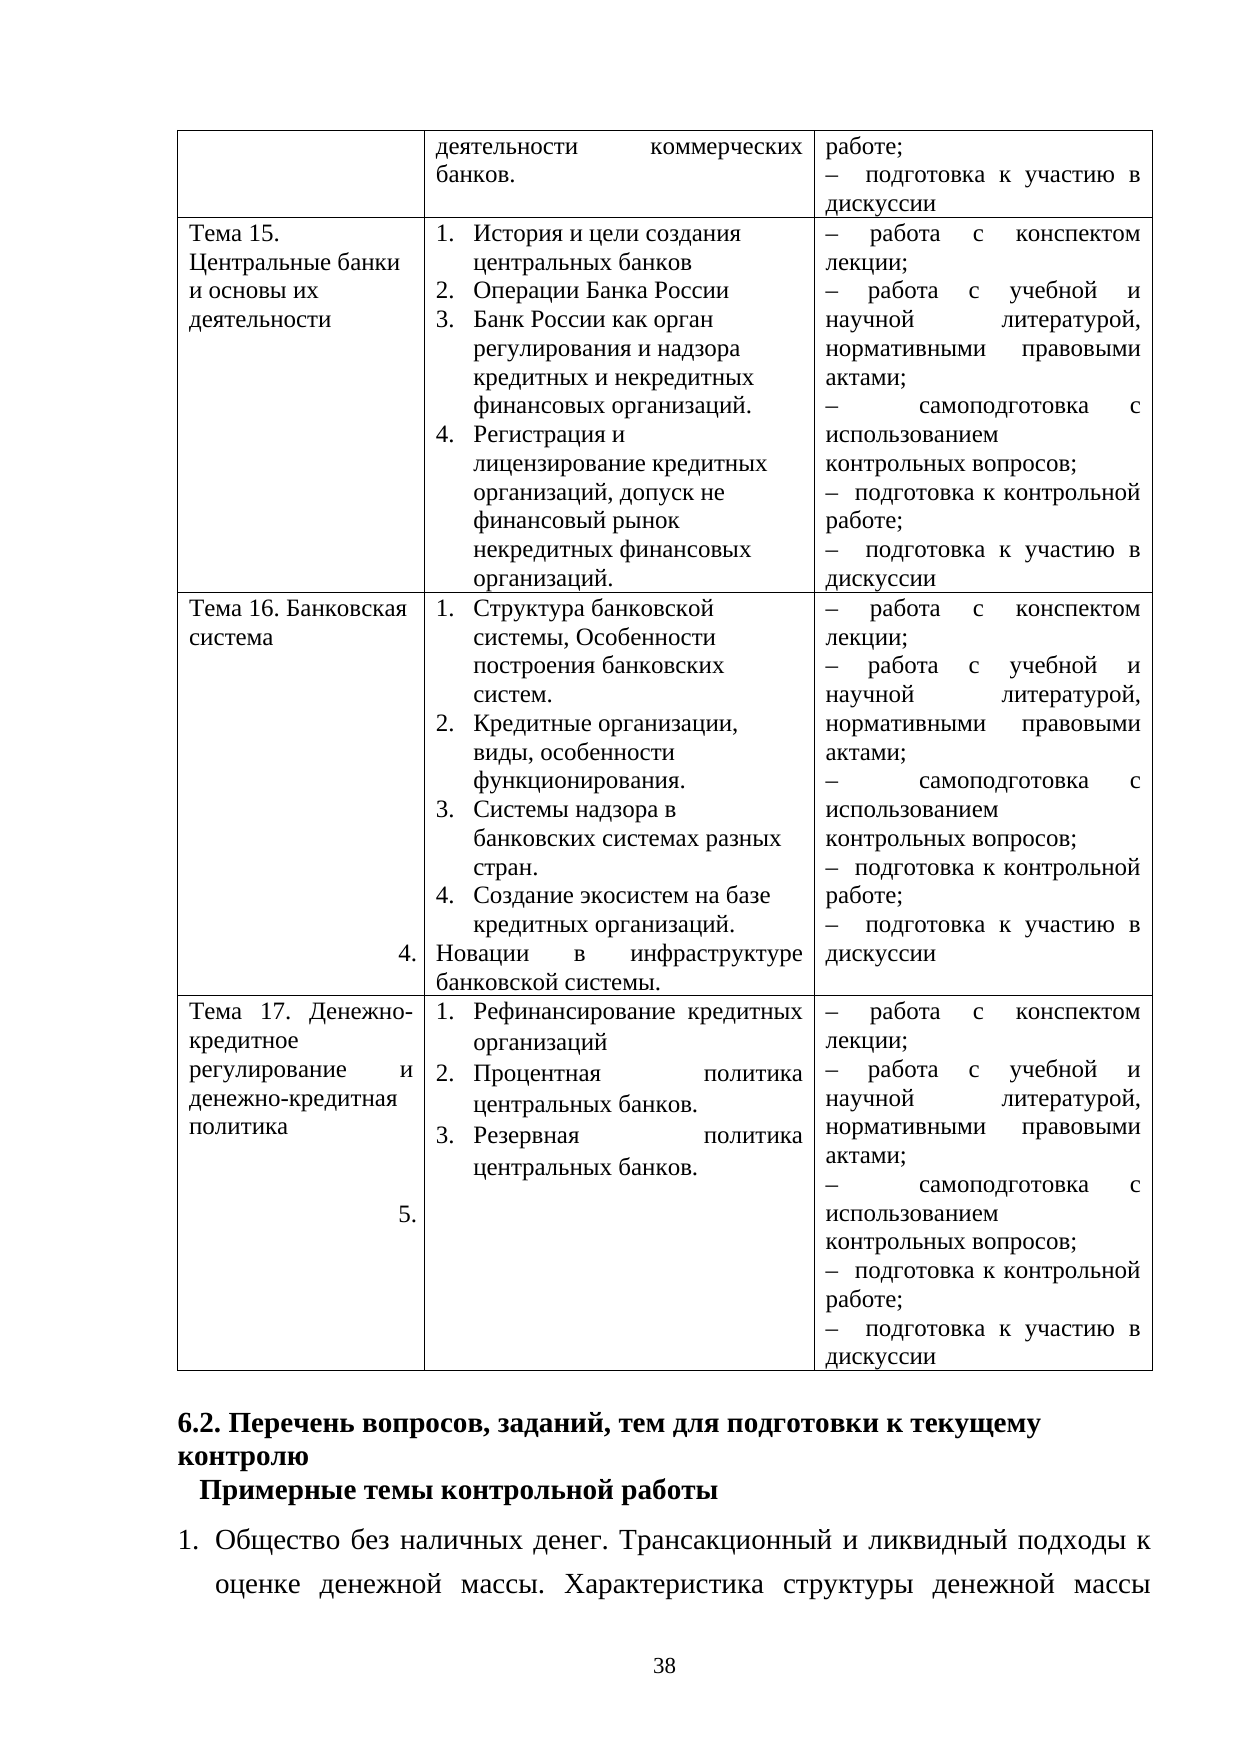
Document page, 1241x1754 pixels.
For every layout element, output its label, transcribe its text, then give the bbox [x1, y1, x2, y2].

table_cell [425, 131, 814, 217]
table_cell Структура банковской системы, Особенности построения банковских систем. Кредитные организации, виды, особенности функционирования. Системы надзора в банковских системах разных стран. Создание экосистем на базе кредитных организаций. Новации в инфраструктуре банковской системы. [425, 593, 814, 995]
table_cell Тема 16. Банковская система [178, 593, 424, 995]
table_cell История и цели создания центральных банков Операции Банка России Банк России как орган регулирования и надзора кредитных и некредитных финансовых организаций. Регистрация и лицензирование кредитных организаций, допуск не финансовый рынок некредитных финансовых организаций. [425, 218, 814, 592]
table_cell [178, 131, 424, 217]
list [177, 1522, 1152, 1599]
table_cell Рефинансирование кредитных организаций Процентная политика центральных банков. Резервная политика центральных банков. [425, 996, 814, 1370]
text 6.2. Перечень вопросов, заданий, тем для подготовки к текущему контролю [177, 1405, 1152, 1472]
text Примерные темы контрольной работы [177, 1472, 1152, 1505]
table_cell Тема 17. Денежно-кредитное регулирование и денежно-кредитная политика [178, 996, 424, 1370]
table_cell Тема 15. Центральные банки и основы их деятельности [178, 218, 424, 592]
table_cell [815, 131, 1152, 217]
